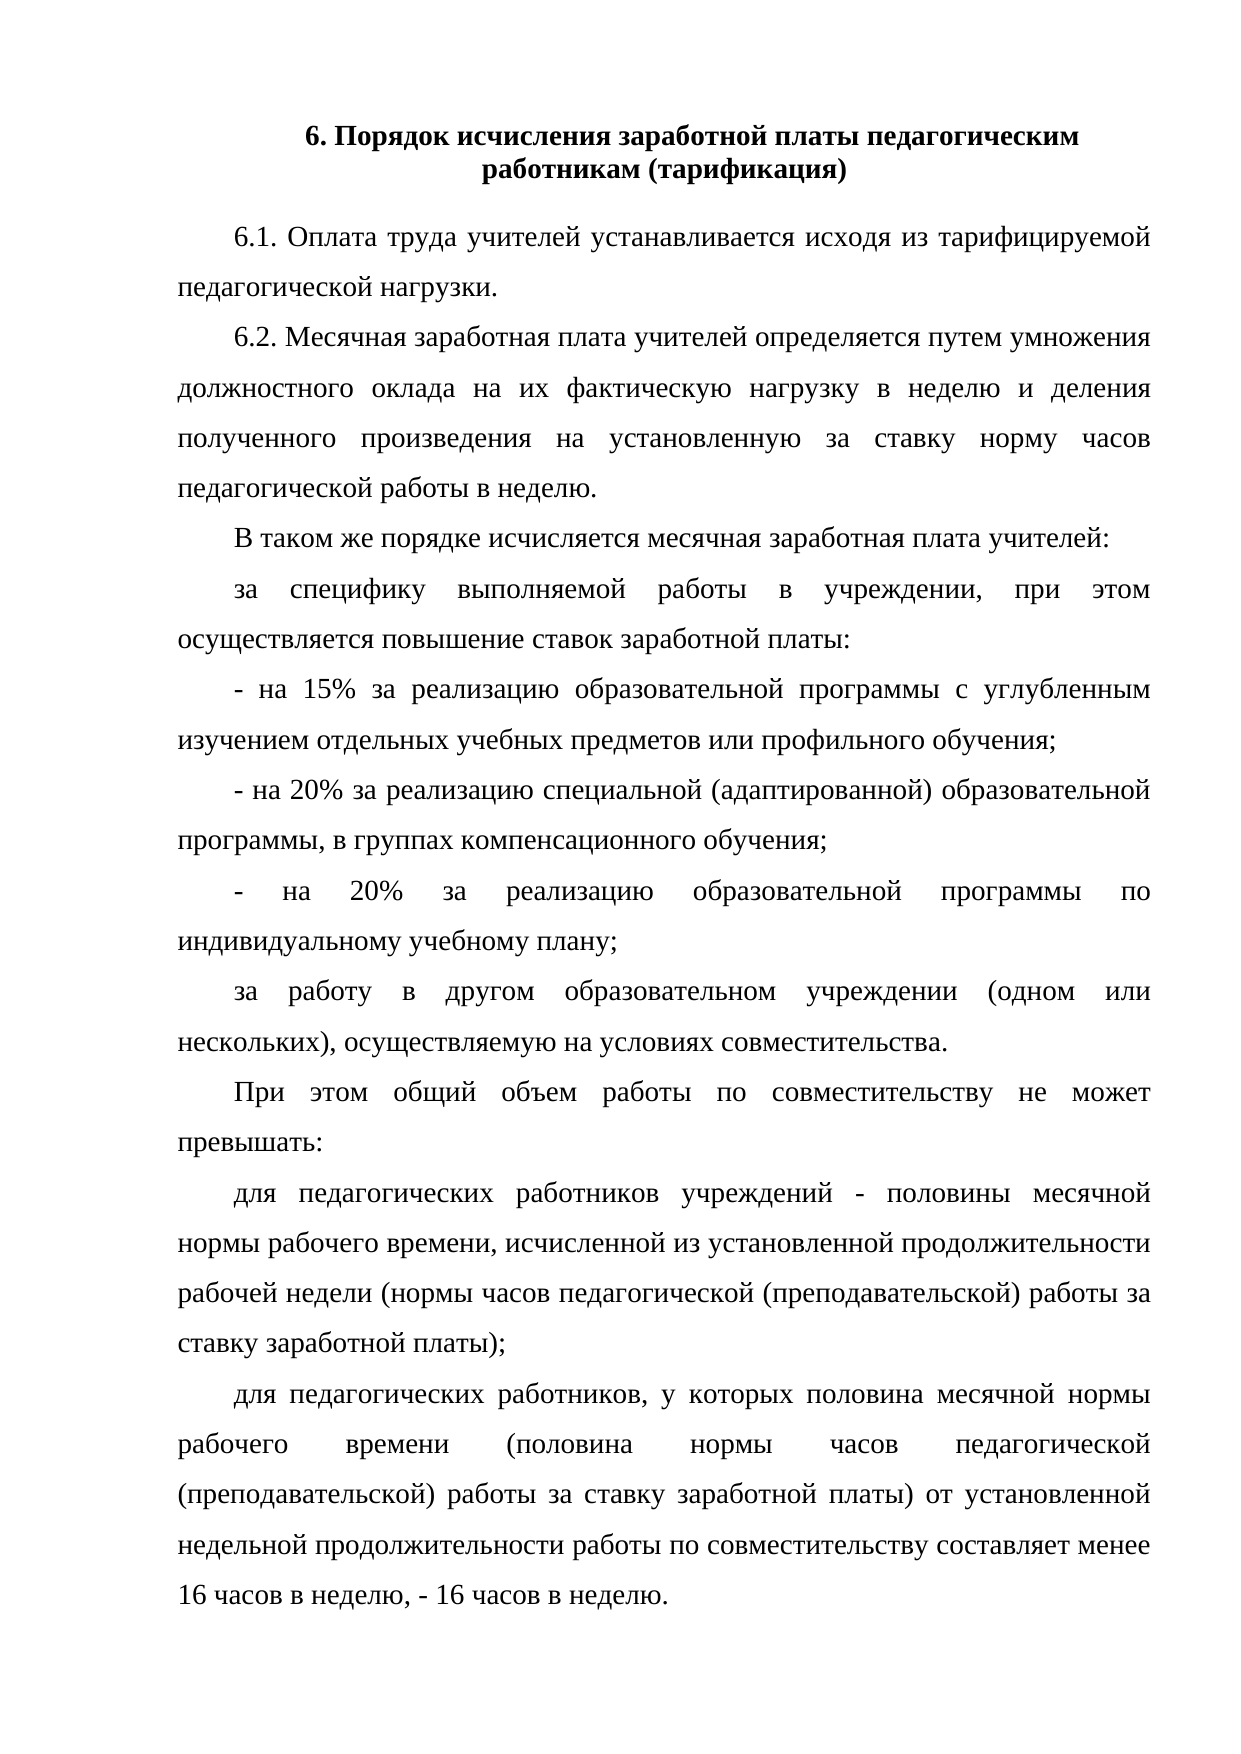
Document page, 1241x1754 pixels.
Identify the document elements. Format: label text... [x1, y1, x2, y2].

text 6.1. Оплата труда учителей устанавливается исходя из тарифицируемой педагогической нагрузки. [177, 219, 1152, 303]
text за работу в другом образовательном учреждении (одном или нескольких), осуществляемую на условиях совместительства. [177, 973, 1152, 1057]
text При этом общий объем работы по совместительству не может превышать: [177, 1074, 1152, 1158]
text 6. Порядок исчисления заработной платы педагогическим работникам (тарификация) [177, 118, 1152, 185]
text 6.2. Месячная заработная плата учителей определяется путем умножения должностного оклада на их фактическую нагрузку в неделю и деления полученного произведения на установленную за ставку норму часов педагогической работы в неделю. [177, 319, 1152, 504]
text - на 20% за реализацию образовательной программы по индивидуальному учебному плану; [177, 873, 1152, 957]
text В таком же порядке исчисляется месячная заработная плата учителей: [177, 521, 1152, 554]
text за специфику выполняемой работы в учреждении, при этом осуществляется повышение ставок заработной платы: [177, 571, 1152, 655]
text для педагогических работников, у которых половина месячной нормы рабочего времени (половина нормы часов педагогической (преподавательской) работы за ставку заработной платы) от установленной недельной продолжительности работы по совместительству составляет менее 16 часов в неделю, - 16 часов в неделю. [177, 1376, 1152, 1611]
text - на 20% за реализацию специальной (адаптированной) образовательной программы, в группах компенсационного обучения; [177, 772, 1152, 856]
text - на 15% за реализацию образовательной программы с углубленным изучением отдельных учебных предметов или профильного обучения; [177, 672, 1152, 755]
text для педагогических работников учреждений - половины месячной нормы рабочего времени, исчисленной из установленной продолжительности рабочей недели (нормы часов педагогической (преподавательской) работы за ставку заработной платы); [177, 1175, 1152, 1359]
